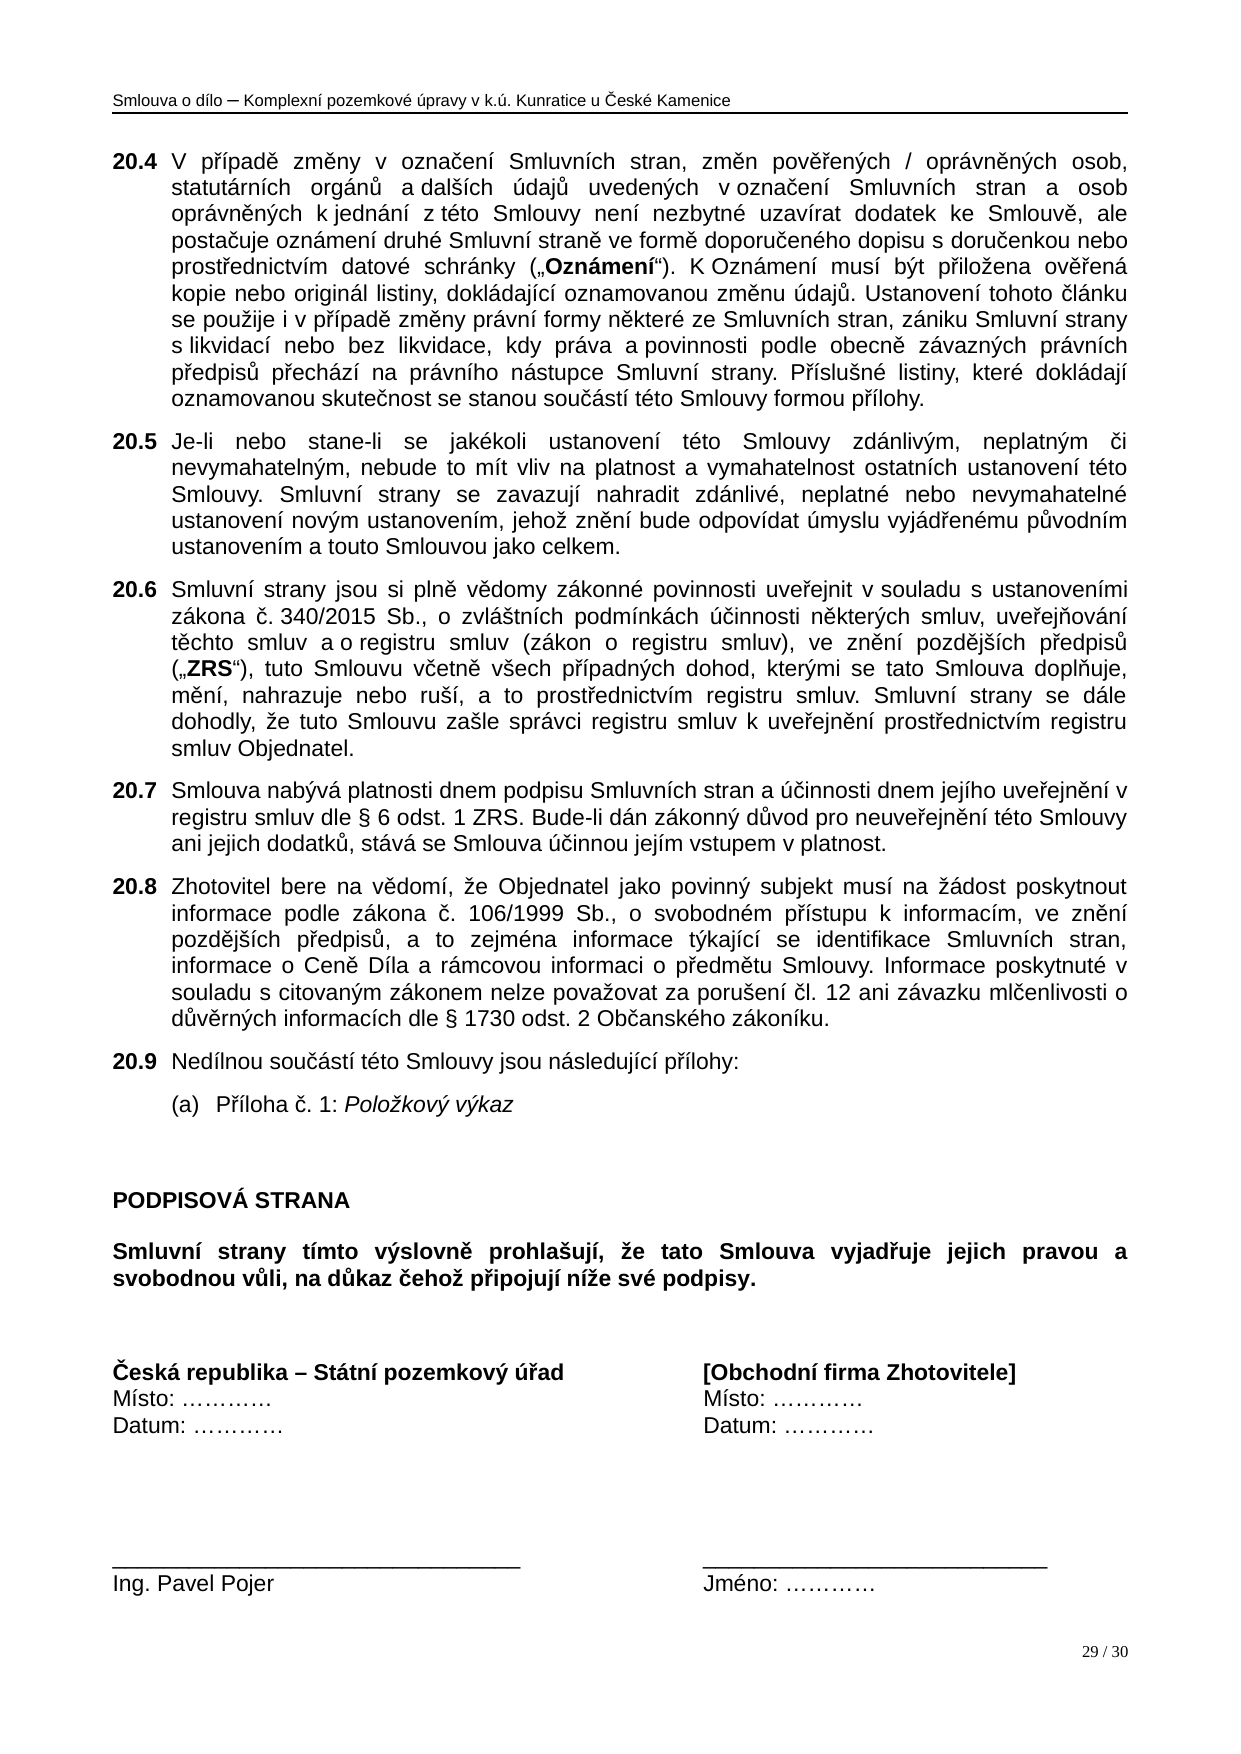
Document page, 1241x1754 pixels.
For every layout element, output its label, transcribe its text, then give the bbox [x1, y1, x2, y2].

text Smluvní strany tímto výslovně prohlašují, že tato Smlouva vyjadřuje jejich pravou a svobodnou vůli, na důkaz čehož připojují níže své podpisy. [112, 1238, 1128, 1291]
text ________________________________ ___________________________ [112, 1543, 1128, 1570]
text Nedílnou součástí této Smlouvy jsou následující přílohy: [112, 1048, 1128, 1074]
text Česká republika – Státní pozemkový úřad [Obchodní firma Zhotovitele] [112, 1359, 1128, 1385]
text Datum: ………… Datum: ………… [112, 1412, 1128, 1438]
text Je-li nebo stane-li se jakékoli ustanovení této Smlouvy zdánlivým, neplatným či nevymahatelným, nebude to mít vliv na platnost a vymahatelnost ostatních ustanovení této Smlouvy. Smluvní strany se zavazují nahradit zdánlivé, neplatné nebo nevymahatelné ustanovení novým ustanovením, jehož znění bude odpovídat úmyslu vyjádřenému původním ustanovením a touto Smlouvou jako celkem. [112, 428, 1128, 560]
text Smluvní strany jsou si plně vědomy zákonné povinnosti uveřejnit v souladu s ustanoveními zákona č. 340/2015 Sb., o zvláštních podmínkách účinnosti některých smluv, uveřejňování těchto smluv a o registru smluv (zákon o registru smluv), ve znění pozdějších předpisů („ZRS“), tuto Smlouvu včetně všech případných dohod, kterými se tato Smlouva doplňuje, mění, nahrazuje nebo ruší, a to prostřednictvím registru smluv. Smluvní strany se dále dohodly, že tuto Smlouvu zašle správci registru smluv k uveřejnění prostřednictvím registru smluv Objednatel. [112, 576, 1128, 761]
text PODPISOVÁ STRANA [112, 1187, 1128, 1213]
text Smlouva nabývá platnosti dnem podpisu Smluvních stran a účinnosti dnem jejího uveřejnění v registru smluv dle § 6 odst. 1 ZRS. Bude-li dán zákonný důvod pro neuveřejnění této Smlouvy ani jejich dodatků, stává se Smlouva účinnou jejím vstupem v platnost. [112, 777, 1128, 857]
text V případě změny v označení Smluvních stran, změn pověřených / oprávněných osob, statutárních orgánů a dalších údajů uvedených v označení Smluvních stran a osob oprávněných k jednání z této Smlouvy není nezbytné uzavírat dodatek ke Smlouvě, ale postačuje oznámení druhé Smluvní straně ve formě doporučeného dopisu s doručenkou nebo prostřednictvím datové schránky („Oznámení“). K Oznámení musí být přiložena ověřená kopie nebo originál listiny, dokládající oznamovanou změnu údajů. Ustanovení tohoto článku se použije i v případě změny právní formy některé ze Smluvních stran, zániku Smluvní strany s likvidací nebo bez likvidace, kdy práva a povinnosti podle obecně závazných právních předpisů přechází na právního nástupce Smluvní strany. Příslušné listiny, které dokládají oznamovanou skutečnost se stanou součástí této Smlouvy formou přílohy. [112, 148, 1128, 411]
text Místo: ………… Místo: ………… [112, 1385, 1128, 1412]
text Ing. Pavel Pojer Jméno: ………… [112, 1570, 1128, 1596]
text Zhotovitel bere na vědomí, že Objednatel jako povinný subjekt musí na žádost poskytnout informace podle zákona č. 106/1999 Sb., o svobodném přístupu k informacím, ve znění pozdějších předpisů, a to zejména informace týkající se identifikace Smluvních stran, informace o Ceně Díla a rámcovou informaci o předmětu Smlouvy. Informace poskytnuté v souladu s citovaným zákonem nelze považovat za porušení čl. 12 ani závazku mlčenlivosti o důvěrných informacích dle § 1730 odst. 2 Občanského zákoníku. [112, 873, 1128, 1031]
list Příloha č. 1: Položkový výkaz [171, 1091, 1128, 1117]
